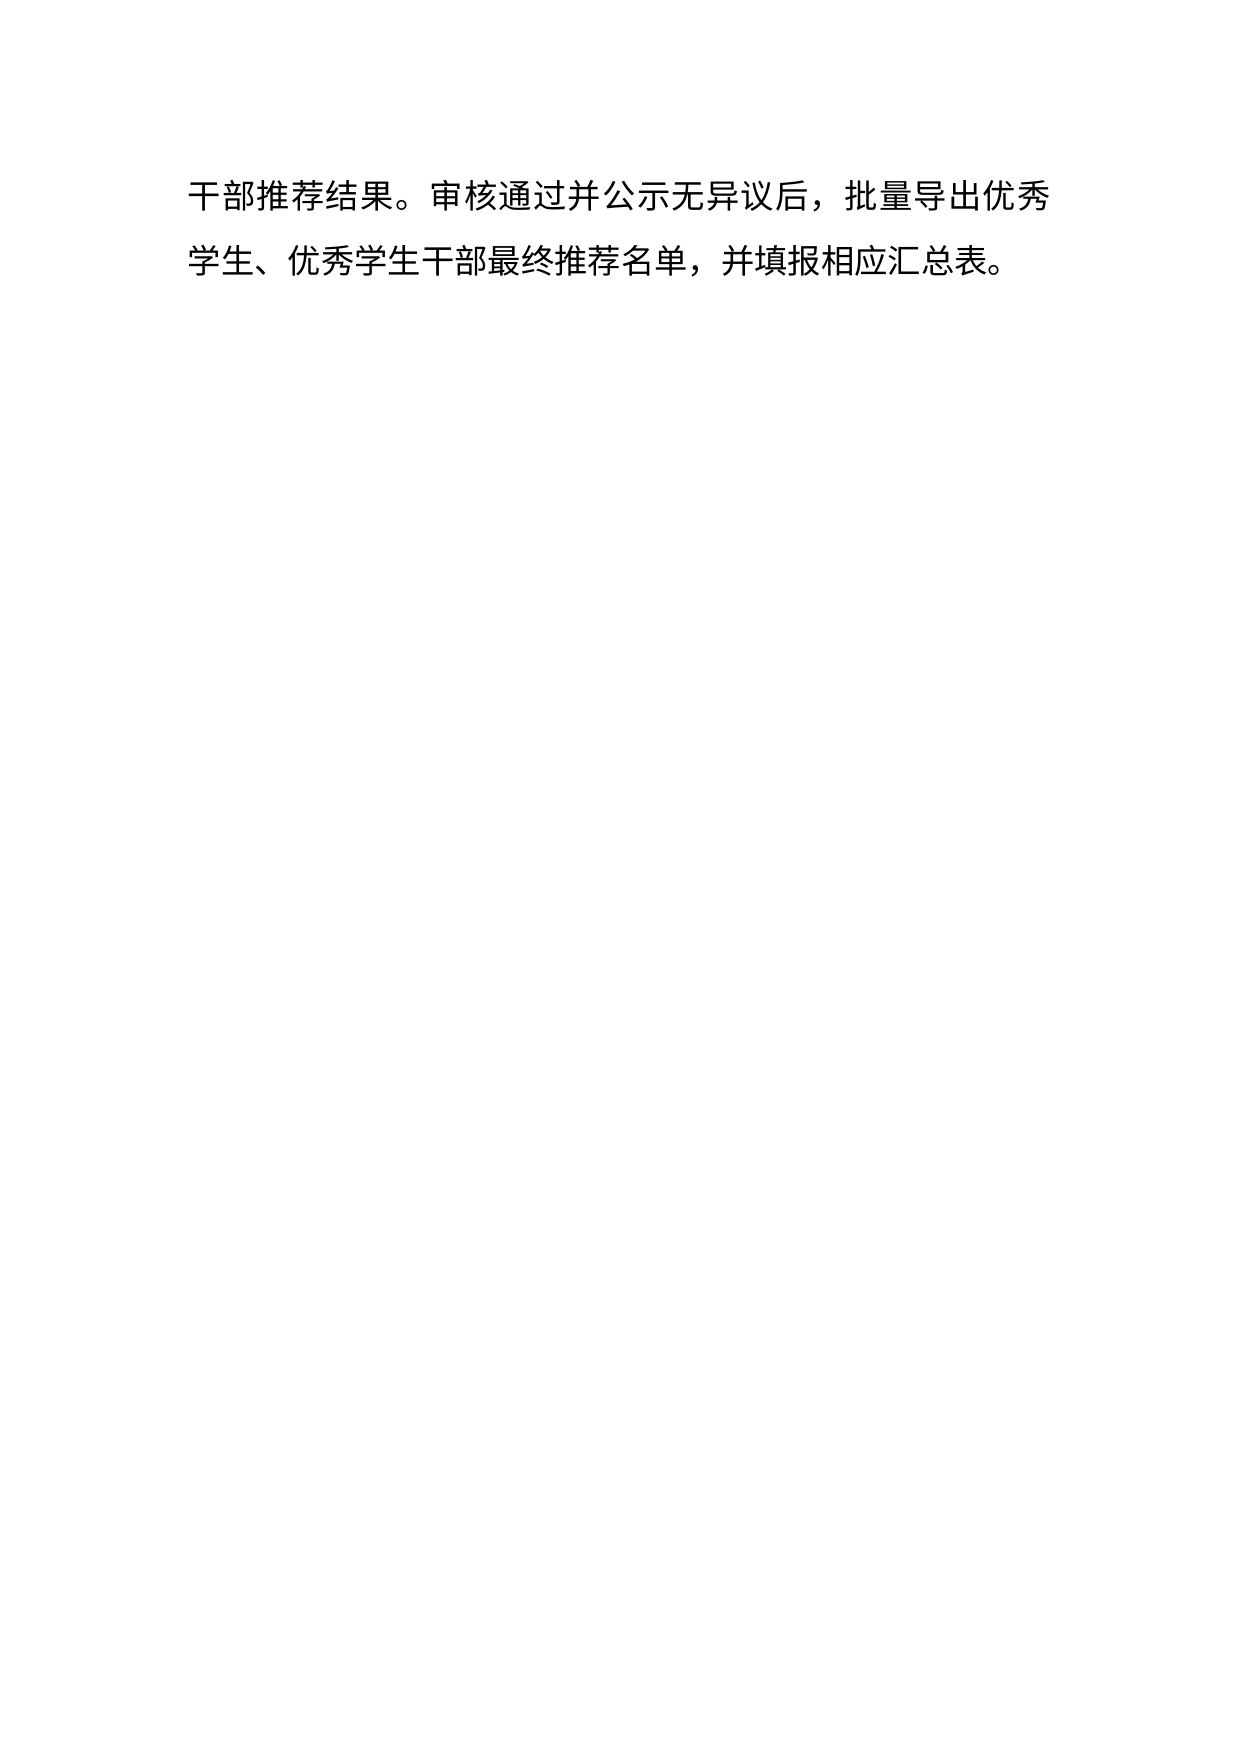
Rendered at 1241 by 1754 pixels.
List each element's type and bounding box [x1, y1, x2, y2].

text [187, 162, 1053, 292]
